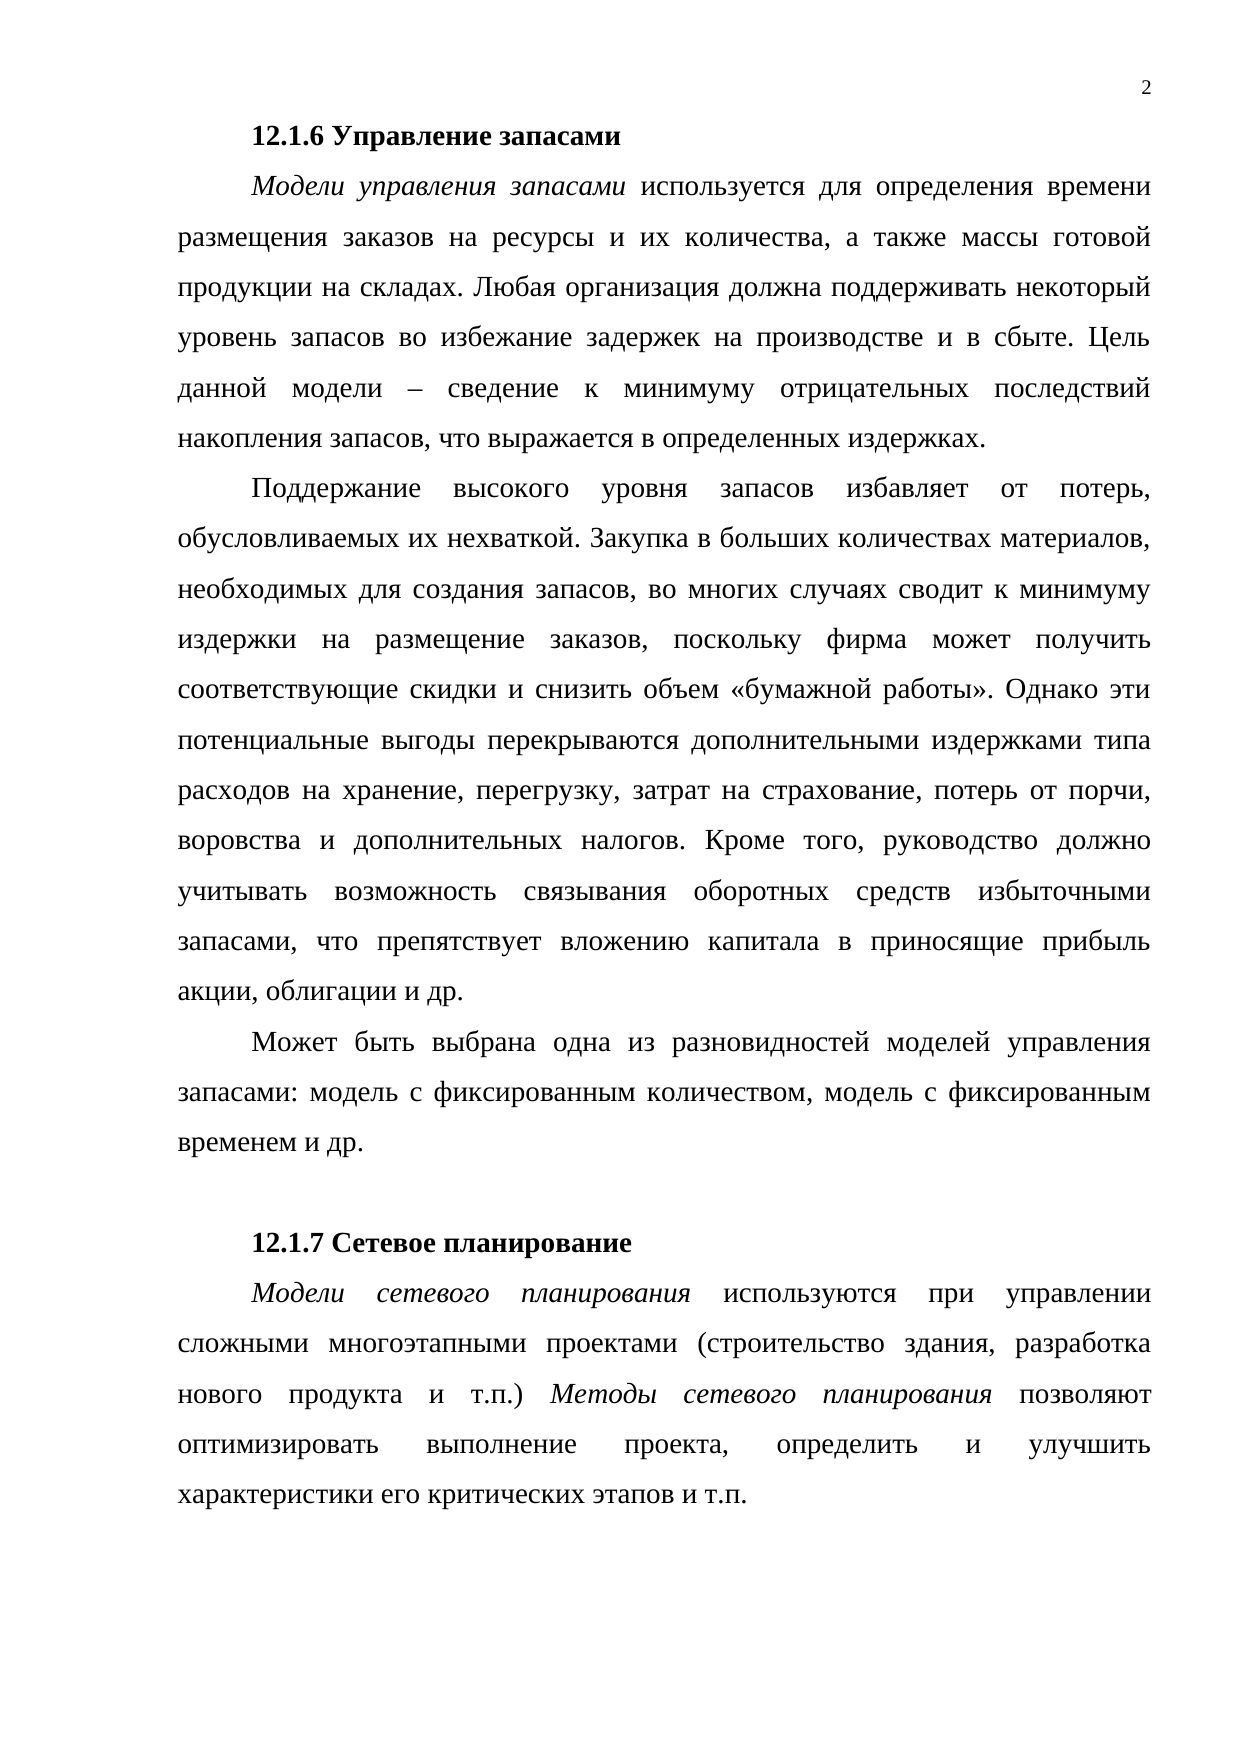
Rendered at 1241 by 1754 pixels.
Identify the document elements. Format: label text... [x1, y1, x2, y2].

text Может быть выбрана одна из разновидностей моделей управления запасами: модель с фиксированным количеством, модель с фиксированным временем и др. [177, 1024, 1152, 1158]
text Поддержание высокого уровня запасов избавляет от потерь, обусловливаемых их нехваткой. Закупка в больших количествах материалов, необходимых для создания запасов, во многих случаях сводит к минимуму издержки на размещение заказов, поскольку фирма может получить соответствующие скидки и снизить объем «бумажной работы». Однако эти потенциальные выгоды перекрываются дополнительными издержками типа расходов на хранение, перегрузку, затрат на страхование, потерь от порчи, воровства и дополнительных налогов. Кроме того, руководство должно учитывать возможность связывания оборотных средств избыточными запасами, что препятствует вложению капитала в приносящие прибыль акции, облигации и др. [177, 470, 1152, 1007]
text 12.1.6 Управление запасами [177, 118, 1152, 152]
text Модели управления запасами используется для определения времени размещения заказов на ресурсы и их количества, а также массы готовой продукции на складах. Любая организация должна поддерживать некоторый уровень запасов во избежание задержек на производстве и в сбыте. Цель данной модели – сведение к минимуму отрицательных последствий накопления запасов, что выражается в определенных издержках. [177, 168, 1152, 453]
text 12.1.7 Сетевое планирование [177, 1225, 1152, 1258]
text Модели сетевого планирования используются при управлении сложными многоэтапными проектами (строительство здания, разработка нового продукта и т.п.) Методы сетевого планирования позволяют оптимизировать выполнение проекта, определить и улучшить характеристики его критических этапов и т.п. [177, 1275, 1152, 1510]
